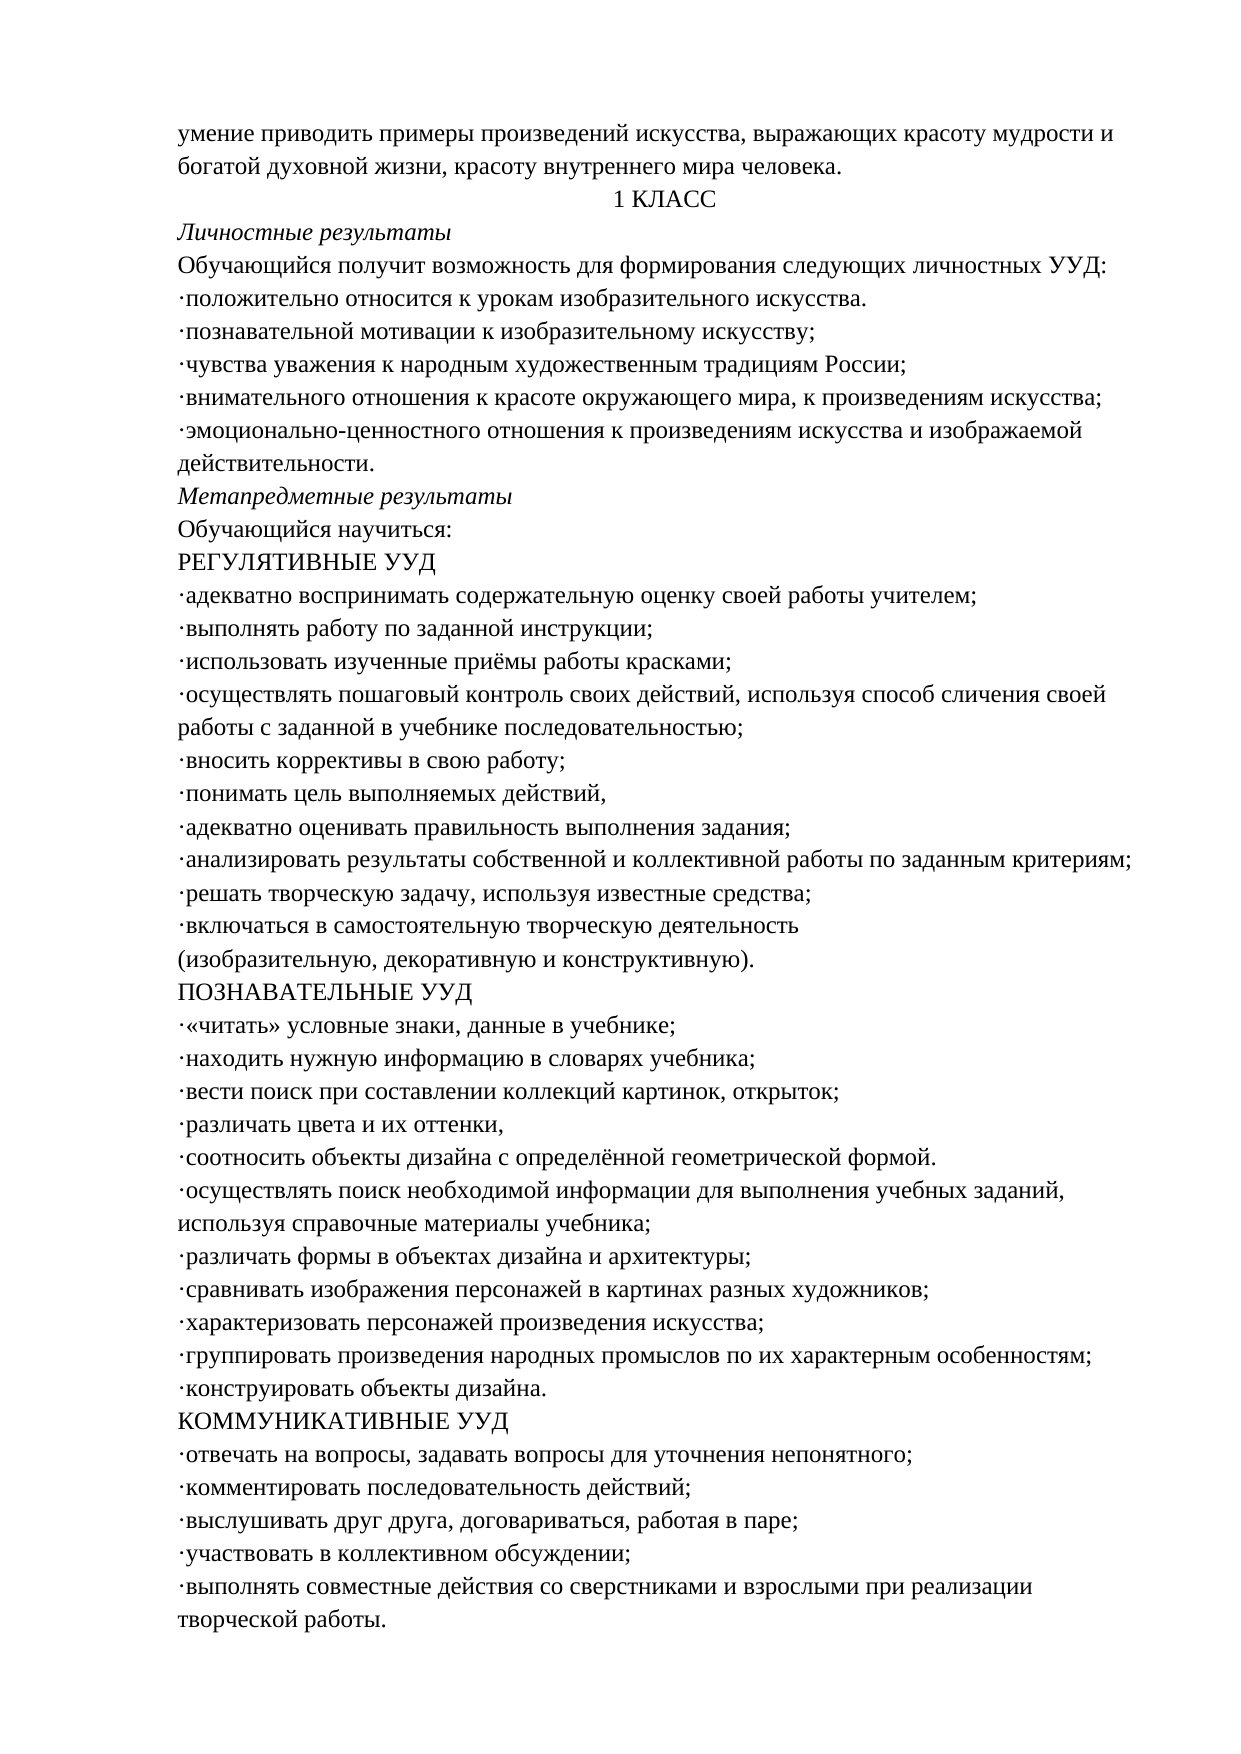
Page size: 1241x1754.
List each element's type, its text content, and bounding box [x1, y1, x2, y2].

text ·характеризовать персонажей произведения искусства; [177, 1307, 1152, 1336]
text ·использовать изученные приёмы работы красками; [177, 646, 1152, 675]
text КОММУНИКАТИВНЫЕ УУД [177, 1406, 1152, 1435]
text ·выслушивать друг друга, договариваться, работая в паре; [177, 1505, 1152, 1534]
text ·различать цвета и их оттенки, [177, 1109, 1152, 1137]
text ·различать формы в объектах дизайна и архитектуры; [177, 1241, 1152, 1269]
text ·включаться в самостоятельную творческую деятельность [177, 911, 1152, 939]
text ·соотносить объекты дизайна с определённой геометрической формой. [177, 1142, 1152, 1171]
text ·находить нужную информацию в словарях учебника; [177, 1043, 1152, 1071]
text ·конструировать объекты дизайна. [177, 1373, 1152, 1402]
text ·группировать произведения народных промыслов по их характерным особенностям; [177, 1340, 1152, 1369]
text ·«читать» условные знаки, данные в учебнике; [177, 1010, 1152, 1038]
text ·выполнять работу по заданной инструкции; [177, 613, 1152, 642]
text ·познавательной мотивации к изобразительному искусству; [177, 316, 1152, 345]
text ·сравнивать изображения персонажей в картинах разных художников; [177, 1274, 1152, 1303]
text Обучающийся получит возможность для формирования следующих личностных УУД: [177, 250, 1152, 279]
text Метапредметные результаты [177, 481, 1152, 510]
text ·участвовать в коллективном обсуждении; [177, 1538, 1152, 1567]
text ·вести поиск при составлении коллекций картинок, открыток; [177, 1076, 1152, 1104]
text ·положительно относится к урокам изобразительного искусства. [177, 283, 1152, 312]
text ·вносить коррективы в свою работу; [177, 746, 1152, 774]
text РЕГУЛЯТИВНЫЕ УУД [177, 547, 1152, 576]
text ПОЗНАВАТЕЛЬНЫЕ УУД [177, 977, 1152, 1005]
text ·комментировать последовательность действий; [177, 1472, 1152, 1501]
text Обучающийся научиться: [177, 514, 1152, 543]
text ·адекватно воспринимать содержательную оценку своей работы учителем; [177, 580, 1152, 609]
text ·эмоционально-ценностного отношения к произведениям искусства и изображаемой действительности. [177, 415, 1152, 477]
text ·понимать цель выполняемых действий, [177, 778, 1152, 807]
text ·внимательного отношения к красоте окружающего мира, к произведениям искусства; [177, 382, 1152, 411]
text (изобразительную, декоративную и конструктивную). [177, 944, 1152, 972]
text ·чувства уважения к народным художественным традициям России; [177, 349, 1152, 378]
text ·адекватно оценивать правильность выполнения задания; [177, 812, 1152, 840]
text умение приводить примеры произведений искусства, выражающих красоту мудрости и богатой духовной жизни, красоту внутреннего мира человека. [177, 118, 1152, 180]
text 1 КЛАСС [177, 184, 1152, 213]
text Личностные результаты [177, 217, 1152, 246]
text ·анализировать результаты собственной и коллективной работы по заданным критериям; [177, 844, 1152, 873]
text ·выполнять совместные действия со сверстниками и взрослыми при реализации творческой работы. [177, 1571, 1152, 1633]
text ·отвечать на вопросы, задавать вопросы для уточнения непонятного; [177, 1439, 1152, 1468]
text ·осуществлять пошаговый контроль своих действий, используя способ сличения своей работы с заданной в учебнике последовательностью; [177, 679, 1152, 741]
text ·решать творческую задачу, используя известные средства; [177, 878, 1152, 906]
text ·осуществлять поиск необходимой информации для выполнения учебных заданий, используя справочные материалы учебника; [177, 1175, 1152, 1237]
